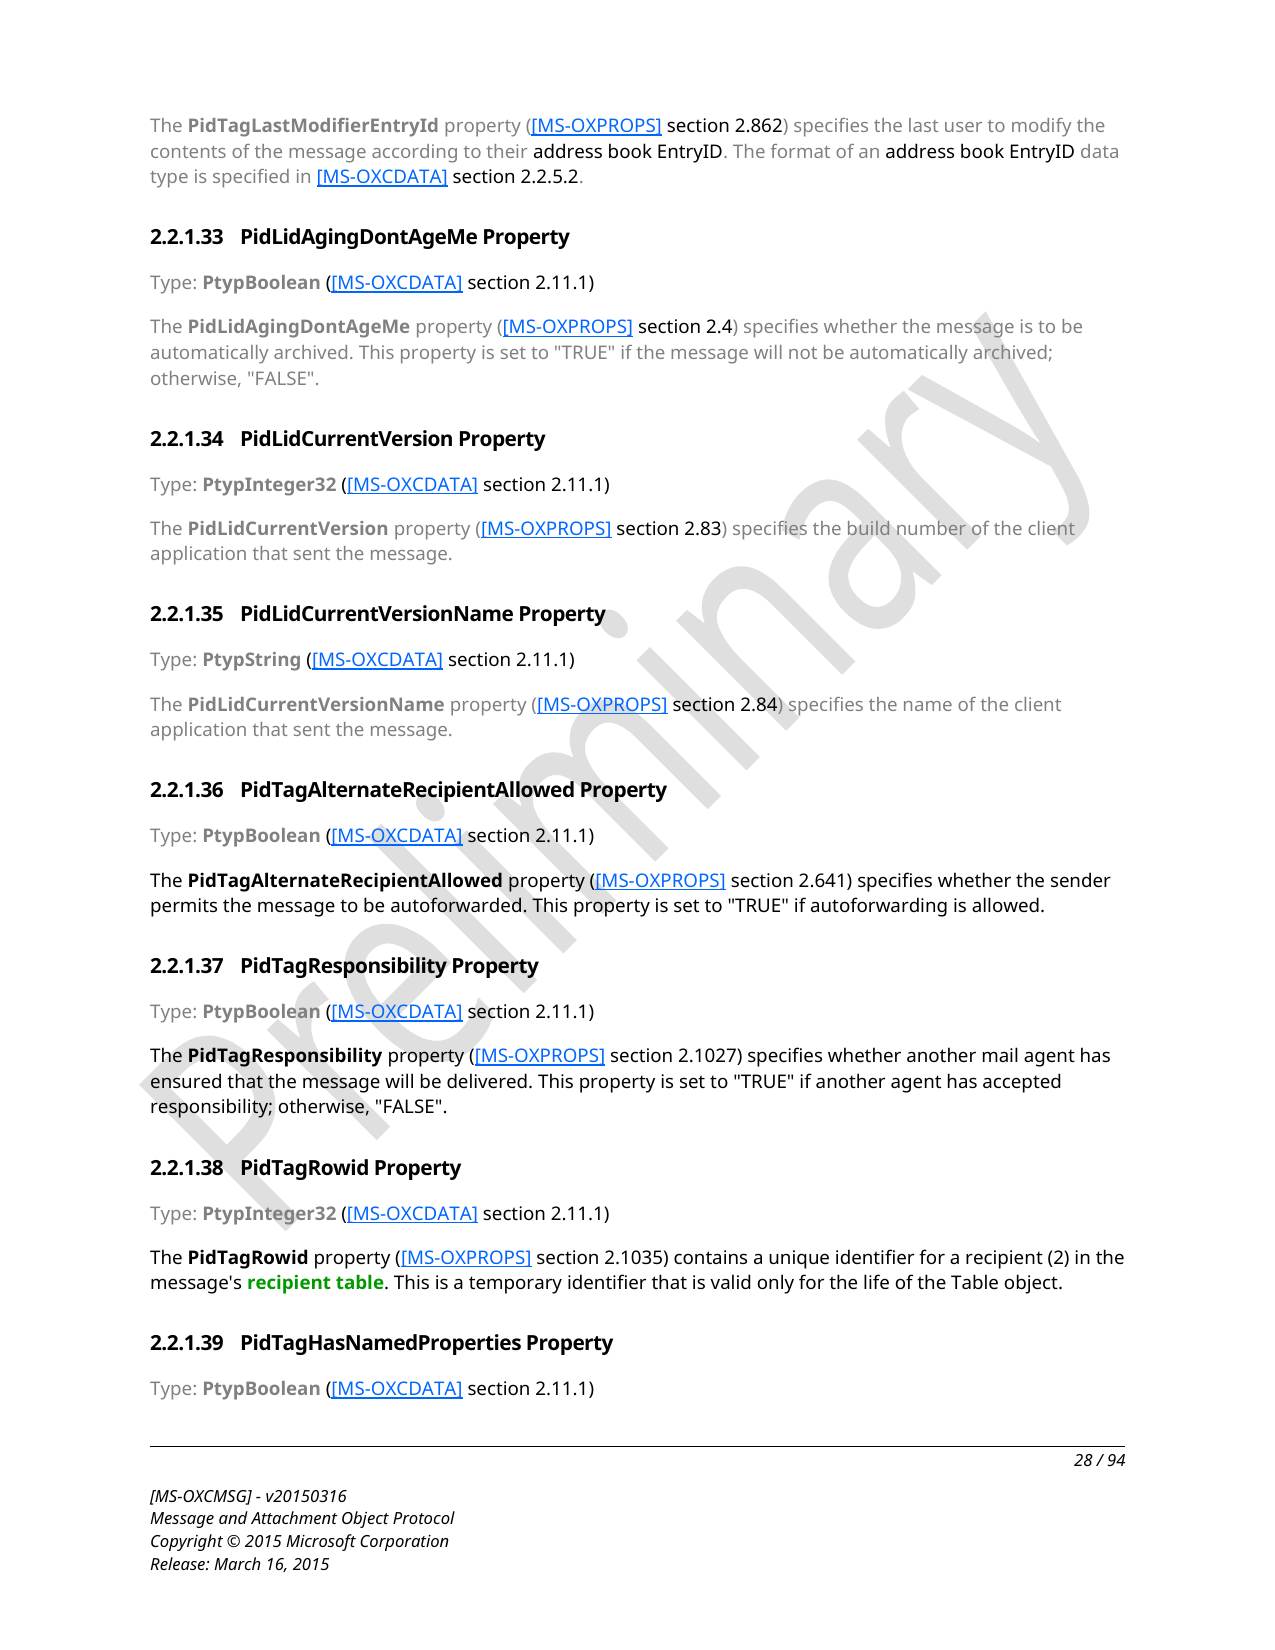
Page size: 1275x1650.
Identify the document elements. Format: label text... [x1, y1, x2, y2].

text Type: PtypString ([MS-OXCDATA] section 2.11.1) [150, 647, 1125, 672]
text The PidTagRowid property ([MS-OXPROPS] section 2.1035) contains a unique identifier for a recipient (2) in the message's recipient table. This is a temporary identifier that is valid only for the life of the Table object. [150, 1244, 1125, 1295]
text The PidTagAlternateRecipientAllowed property ([MS-OXPROPS] section 2.641) specifies whether the sender permits the message to be autoforwarded. This property is set to "TRUE" if autoforwarding is allowed. [150, 867, 1125, 918]
subtitle PidTagRowid Property [150, 1153, 1125, 1181]
subtitle PidTagResponsibility Property [150, 951, 1125, 980]
subtitle PidLidCurrentVersionName Property [150, 599, 1125, 628]
text Type: PtypInteger32 ([MS-OXCDATA] section 2.11.1) [150, 1200, 1125, 1225]
text The PidLidAgingDontAgeMe property ([MS-OXPROPS] section 2.4) specifies whether the message is to be automatically archived. This property is set to "TRUE" if the message will not be automatically archived; otherwise, "FALSE". [150, 314, 1125, 390]
text Type: PtypBoolean ([MS-OXCDATA] section 2.11.1) [150, 269, 1125, 295]
text The PidLidCurrentVersionName property ([MS-OXPROPS] section 2.84) specifies the name of the client application that sent the message. [150, 691, 1125, 742]
text Type: PtypBoolean ([MS-OXCDATA] section 2.11.1) [150, 1376, 1125, 1401]
text Type: PtypBoolean ([MS-OXCDATA] section 2.11.1) [150, 823, 1125, 848]
subtitle PidLidAgingDontAgeMe Property [150, 222, 1125, 251]
text The PidTagResponsibility property ([MS-OXPROPS] section 2.1027) specifies whether another mail agent has ensured that the message will be delivered. This property is set to "TRUE" if another agent has accepted responsibility; otherwise, "FALSE". [150, 1043, 1125, 1119]
text The PidTagLastModifierEntryId property ([MS-OXPROPS] section 2.862) specifies the last user to modify the contents of the message according to their address book EntryID. The format of an address book EntryID data type is specified in [MS-OXCDATA] section 2.2.5.2. [150, 112, 1125, 189]
text Type: PtypBoolean ([MS-OXCDATA] section 2.11.1) [150, 998, 1125, 1024]
text Type: PtypInteger32 ([MS-OXCDATA] section 2.11.1) [150, 471, 1125, 496]
subtitle PidTagHasNamedProperties Property [150, 1328, 1125, 1357]
subtitle PidTagAlternateRecipientAllowed Property [150, 775, 1125, 804]
subtitle PidLidCurrentVersion Property [150, 424, 1125, 452]
text The PidLidCurrentVersion property ([MS-OXPROPS] section 2.83) specifies the build number of the client application that sent the message. [150, 515, 1125, 566]
